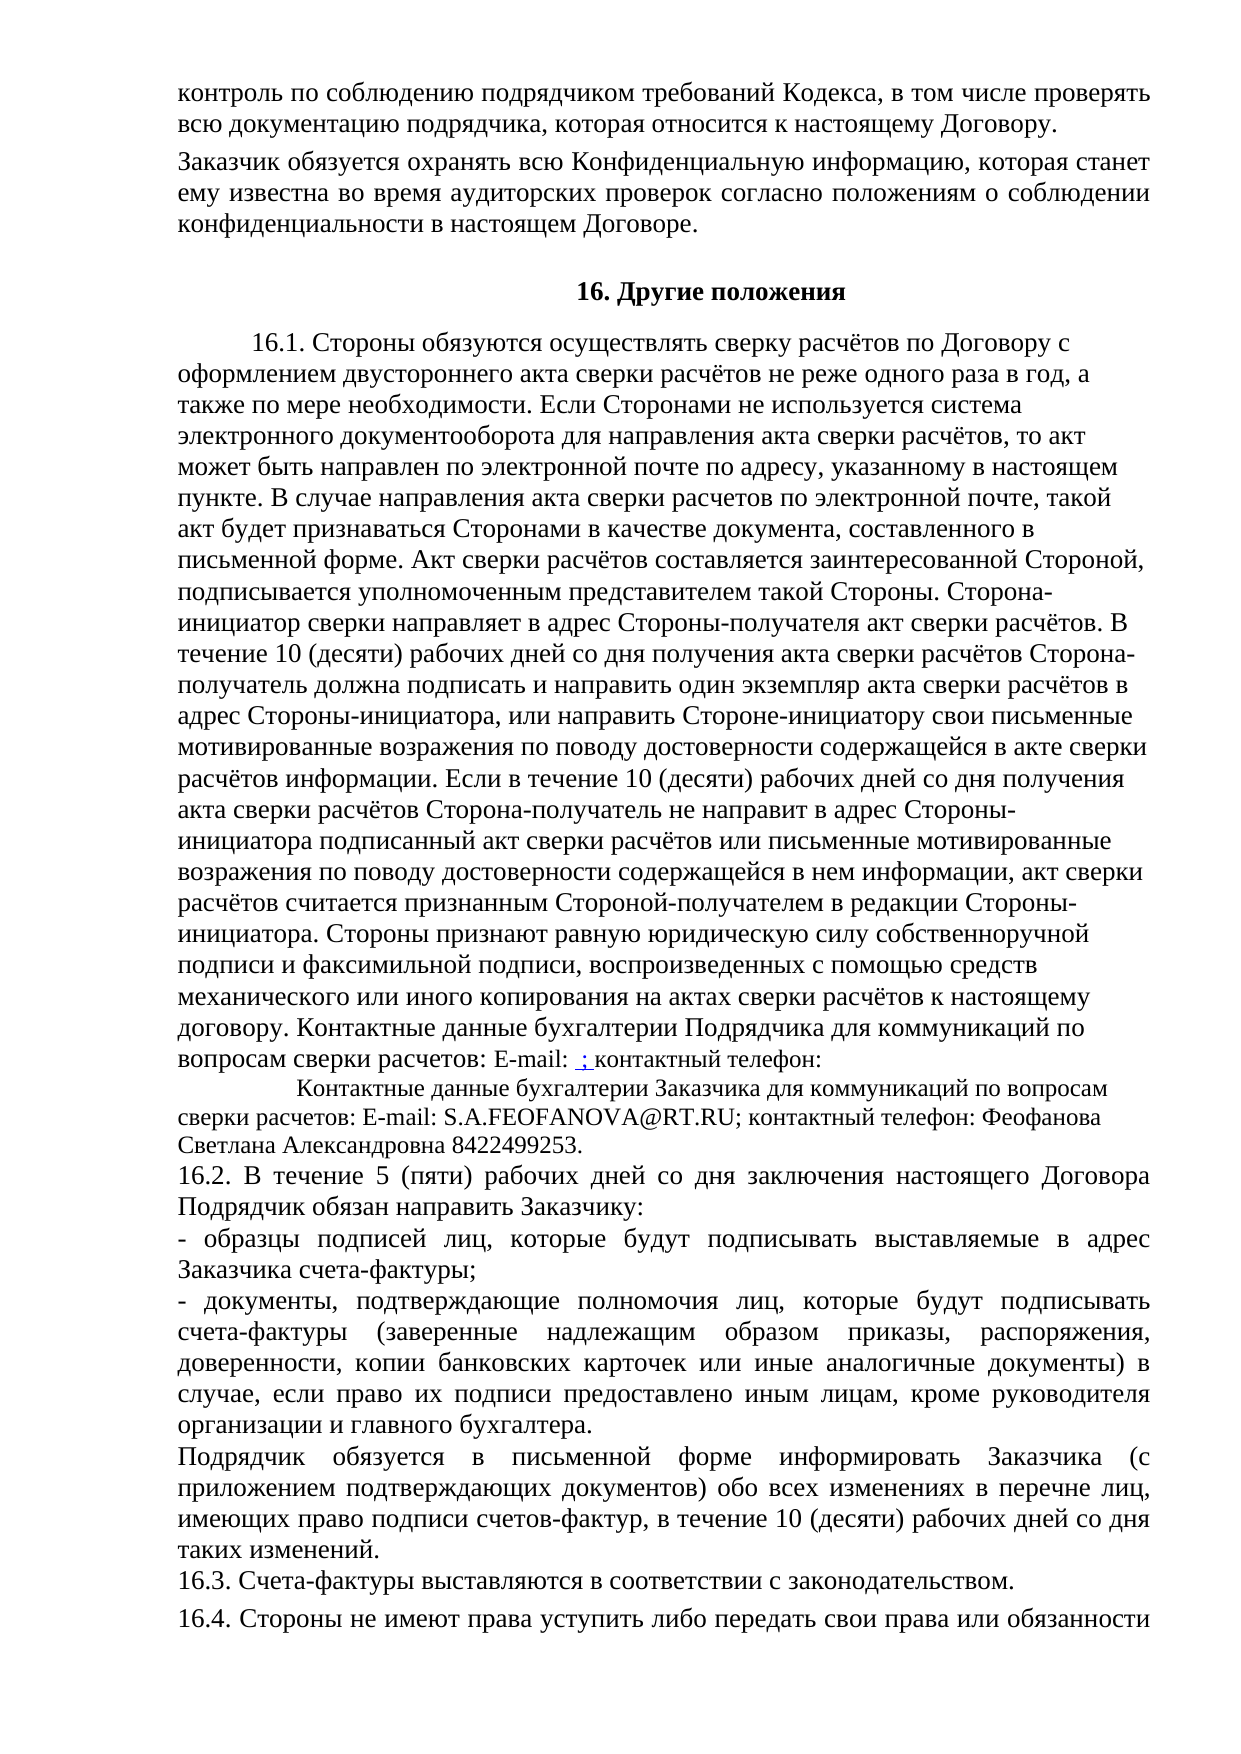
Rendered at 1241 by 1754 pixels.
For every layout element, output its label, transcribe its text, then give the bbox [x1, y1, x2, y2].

text Контактные данные бухгалтерии Заказчика для коммуникаций по вопросам сверки расчетов: E-mail: S.A.FEOFANOVA@RT.RU; контактный телефон: Феофанова Светлана Александровна 8422499253. [177, 1073, 1152, 1159]
text Заказчик обязуется охранять всю Конфиденциальную информацию, которая станет ему известна во время аудиторских проверок согласно положениям о соблюдении конфиденциальности в настоящем Договоре. [177, 144, 1152, 238]
text 16.3. Счета-фактуры выставляются в соответствии с законодательством. [177, 1564, 1152, 1595]
text 16. Другие положения [271, 275, 1152, 307]
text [177, 76, 1152, 138]
text - образцы подписей лиц, которые будут подписывать выставляемые в адрес Заказчика счета-фактуры; [177, 1222, 1152, 1284]
text Подрядчик обязуется в письменной форме информировать Заказчика (с приложением подтверждающих документов) обо всех изменениях в перечне лиц, имеющих право подписи счетов-фактур, в течение 10 (десяти) рабочих дней со дня таких изменений. [177, 1440, 1152, 1564]
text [177, 1602, 1152, 1633]
text 16.2. В течение 5 (пяти) рабочих дней со дня заключения настоящего Договора Подрядчик обязан направить Заказчику: [177, 1159, 1152, 1222]
text - документы, подтверждающие полномочия лиц, которые будут подписывать счета-фактуры (заверенные надлежащим образом приказы, распоряжения, доверенности, копии банковских карточек или иные аналогичные документы) в случае, если право их подписи предоставлено иным лицам, кроме руководителя организации и главного бухгалтера. [177, 1284, 1152, 1440]
text 16.1. Стороны обязуются осуществлять сверку расчётов по Договору с оформлением двустороннего акта сверки расчётов не реже одного раза в год, а также по мере необходимости. Если Сторонами не используется система электронного документооборота для направления акта сверки расчётов, то акт может быть направлен по электронной почте по адресу, указанному в настоящем пункте. В случае направления акта сверки расчетов по электронной почте, такой акт будет признаваться Сторонами в качестве документа, составленного в письменной форме. Акт сверки расчётов составляется заинтересованной Стороной, подписывается уполномоченным представителем такой Стороны. Сторона-инициатор сверки направляет в адрес Стороны-получателя акт сверки расчётов. В течение 10 (десяти) рабочих дней со дня получения акта сверки расчётов Сторона-получатель должна подписать и направить один экземпляр акта сверки расчётов в адрес Стороны-инициатора, или направить Стороне-инициатору свои письменные мотивированные возражения по поводу достоверности содержащейся в акте сверки расчётов информации. Если в течение 10 (десяти) рабочих дней со дня получения акта сверки расчётов Сторона-получатель не направит в адрес Стороны-инициатора подписанный акт сверки расчётов или письменные мотивированные возражения по поводу достоверности содержащейся в нем информации, акт сверки расчётов считается признанным Стороной-получателем в редакции Стороны-инициатора. Стороны признают равную юридическую силу собственноручной подписи и факсимильной подписи, воспроизведенных с помощью средств механического или иного копирования на актах сверки расчётов к настоящему договору. Контактные данные бухгалтерии Подрядчика для коммуникаций по вопросам сверки расчетов: E-mail: ; контактный телефон: [177, 326, 1152, 1073]
